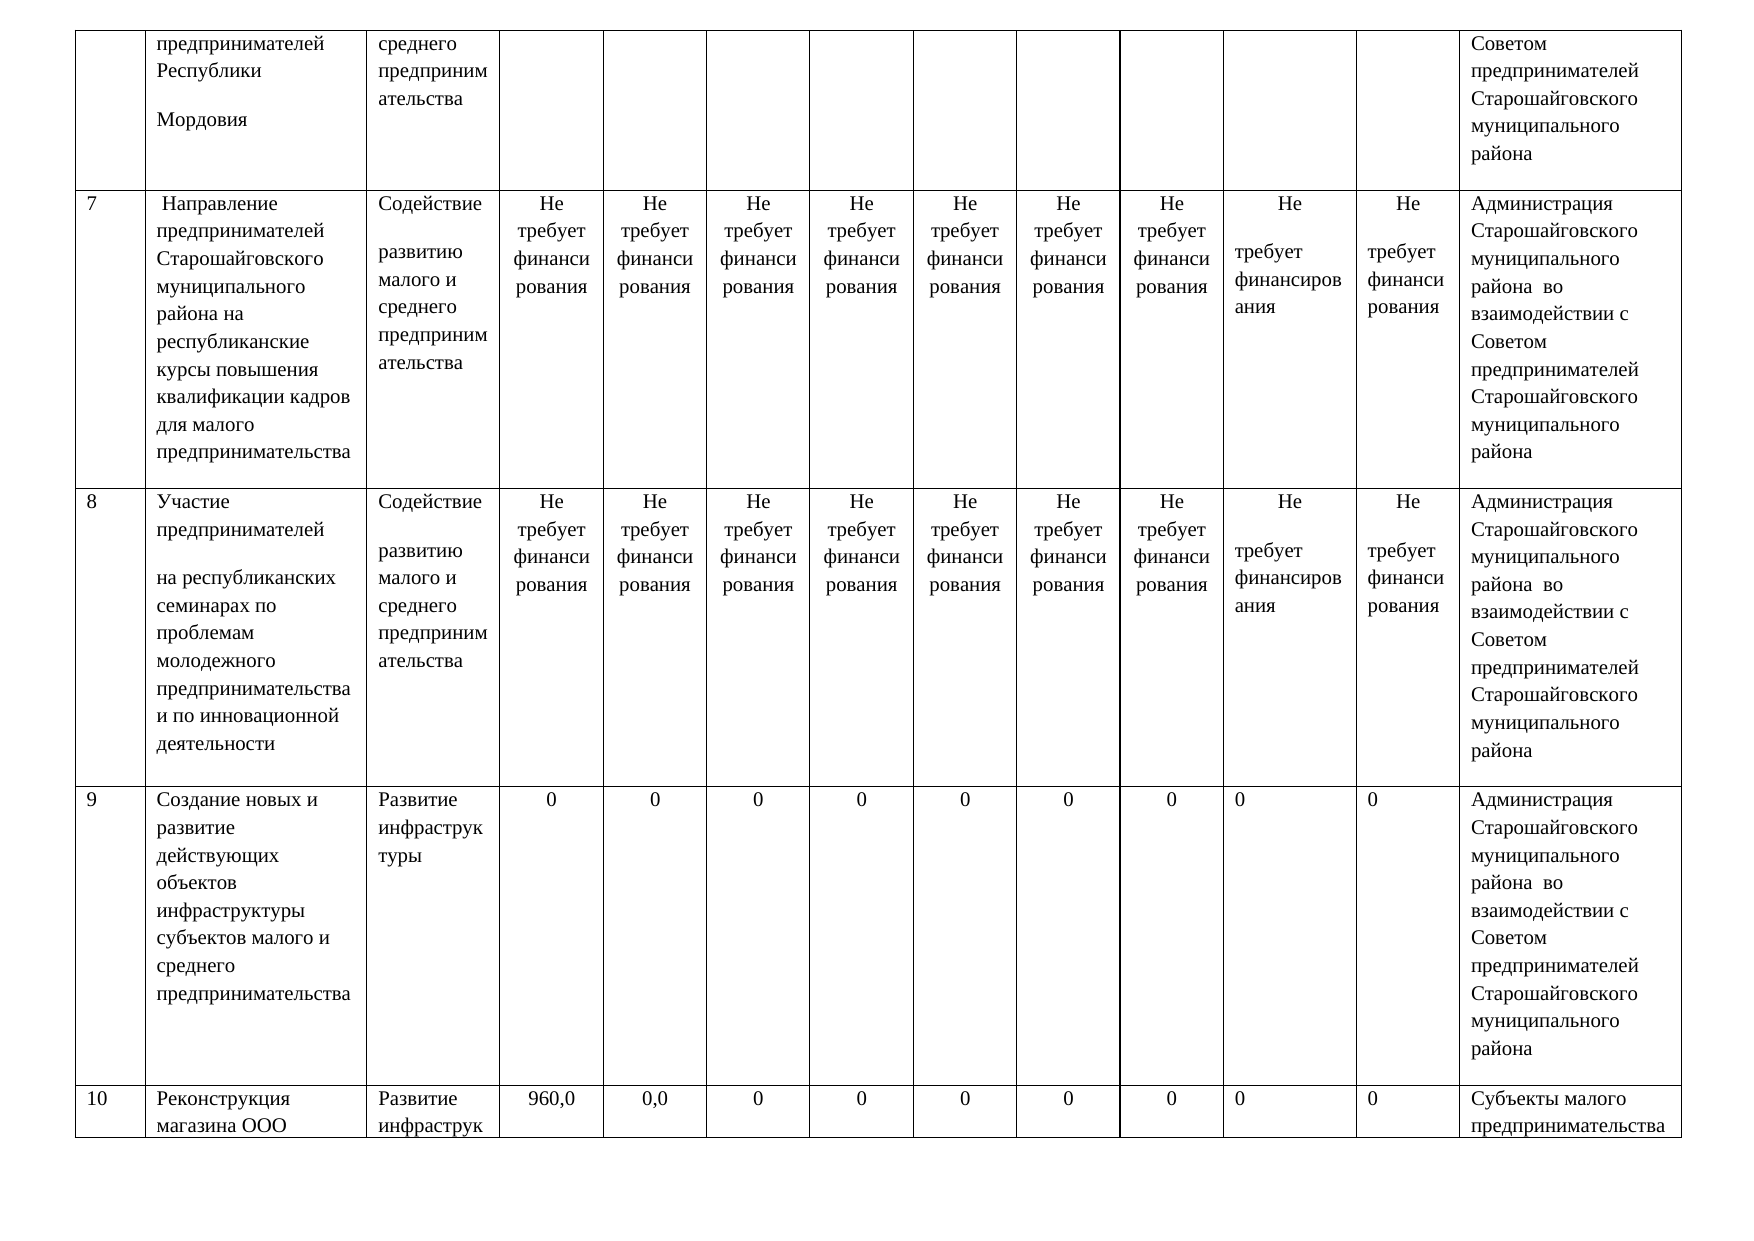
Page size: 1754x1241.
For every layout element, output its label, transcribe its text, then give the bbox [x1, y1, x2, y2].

table_cell 0 [1121, 787, 1223, 1084]
table_cell 0 [500, 787, 603, 1084]
table_cell Не требует финансирования [707, 191, 809, 488]
table_cell Не требует финансирования [1357, 489, 1459, 786]
table_cell 0 [1357, 787, 1459, 1084]
table_cell Не требует финансирования [1121, 489, 1223, 786]
table_cell 0,0 [604, 1086, 706, 1137]
table_cell 0 [810, 787, 913, 1084]
table_cell Содействие развитию малого и среднего предпринимательства [367, 489, 499, 786]
table_cell Не требует финансирования [810, 191, 913, 488]
table_cell 0 [914, 787, 1016, 1084]
table_cell Не требует финансирования [914, 191, 1016, 488]
table_cell Не требует финансирования [1224, 489, 1356, 786]
table_cell Не требует финансирования [1017, 489, 1119, 786]
table_cell Не требует финансирования [604, 489, 706, 786]
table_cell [1224, 31, 1356, 190]
table_cell Не требует финансирования [1224, 191, 1356, 488]
table_cell Развитие инфраструктуры [367, 787, 499, 1084]
table_cell Не требует финансирования [604, 191, 706, 488]
table_cell 0 [810, 1086, 913, 1137]
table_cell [810, 31, 913, 190]
table_cell 960,0 [500, 1086, 603, 1137]
table_cell 0 [1357, 1086, 1459, 1137]
table_cell Администрация Старошайговского муниципального района во взаимодействии с Советом предпринимателей Старошайговского муниципального района [1460, 191, 1681, 488]
table_cell 9 [76, 787, 145, 1084]
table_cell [1460, 31, 1681, 190]
table_cell Администрация Старошайговского муниципального района во взаимодействии с Советом предпринимателей Старошайговского муниципального района [1460, 489, 1681, 786]
table_cell 0 [707, 787, 809, 1084]
table_cell 0 [707, 1086, 809, 1137]
table_cell Не требует финансирования [914, 489, 1016, 786]
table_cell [500, 31, 603, 190]
table_cell Участие предпринимателей на республиканских семинарах по проблемам молодежного предпринимательства и по инновационной деятельности [146, 489, 366, 786]
table_cell Не требует финансирования [1121, 191, 1223, 488]
table_cell Не требует финансирования [500, 489, 603, 786]
table_cell 0 [604, 787, 706, 1084]
table_cell 8 [76, 489, 145, 786]
table_cell Не требует финансирования [1017, 191, 1119, 488]
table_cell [146, 1086, 366, 1137]
table_cell Не требует финансирования [707, 489, 809, 786]
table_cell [604, 31, 706, 190]
table_cell 10 [76, 1086, 145, 1137]
table_cell 0 [1121, 1086, 1223, 1137]
table_cell 0 [1017, 1086, 1119, 1137]
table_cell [707, 31, 809, 190]
table_cell 0 [1017, 787, 1119, 1084]
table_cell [367, 31, 499, 190]
table_cell Направление предпринимателей Старошайговского муниципального района на республиканские курсы повышения квалификации кадров для малого предпринимательства [146, 191, 366, 488]
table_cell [1460, 1086, 1681, 1137]
table_cell Содействие развитию малого и среднего предпринимательства [367, 191, 499, 488]
table_cell Администрация Старошайговского муниципального района во взаимодействии с Советом предпринимателей Старошайговского муниципального района [1460, 787, 1681, 1084]
table_cell 0 [1224, 787, 1356, 1084]
table_cell Не требует финансирования [500, 191, 603, 488]
table_cell 0 [914, 1086, 1016, 1137]
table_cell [1357, 31, 1459, 190]
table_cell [367, 1086, 499, 1137]
table_cell 0 [1224, 1086, 1356, 1137]
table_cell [146, 31, 366, 190]
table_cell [1121, 31, 1223, 190]
table_cell Создание новых и развитие действующих объектов инфраструктуры субъектов малого и среднего предпринимательства [146, 787, 366, 1084]
table_cell 6 [76, 31, 145, 190]
table_cell Не требует финансирования [810, 489, 913, 786]
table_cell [1017, 31, 1119, 190]
table_cell Не требует финансирования [1357, 191, 1459, 488]
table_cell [914, 31, 1016, 190]
table_cell 7 [76, 191, 145, 488]
